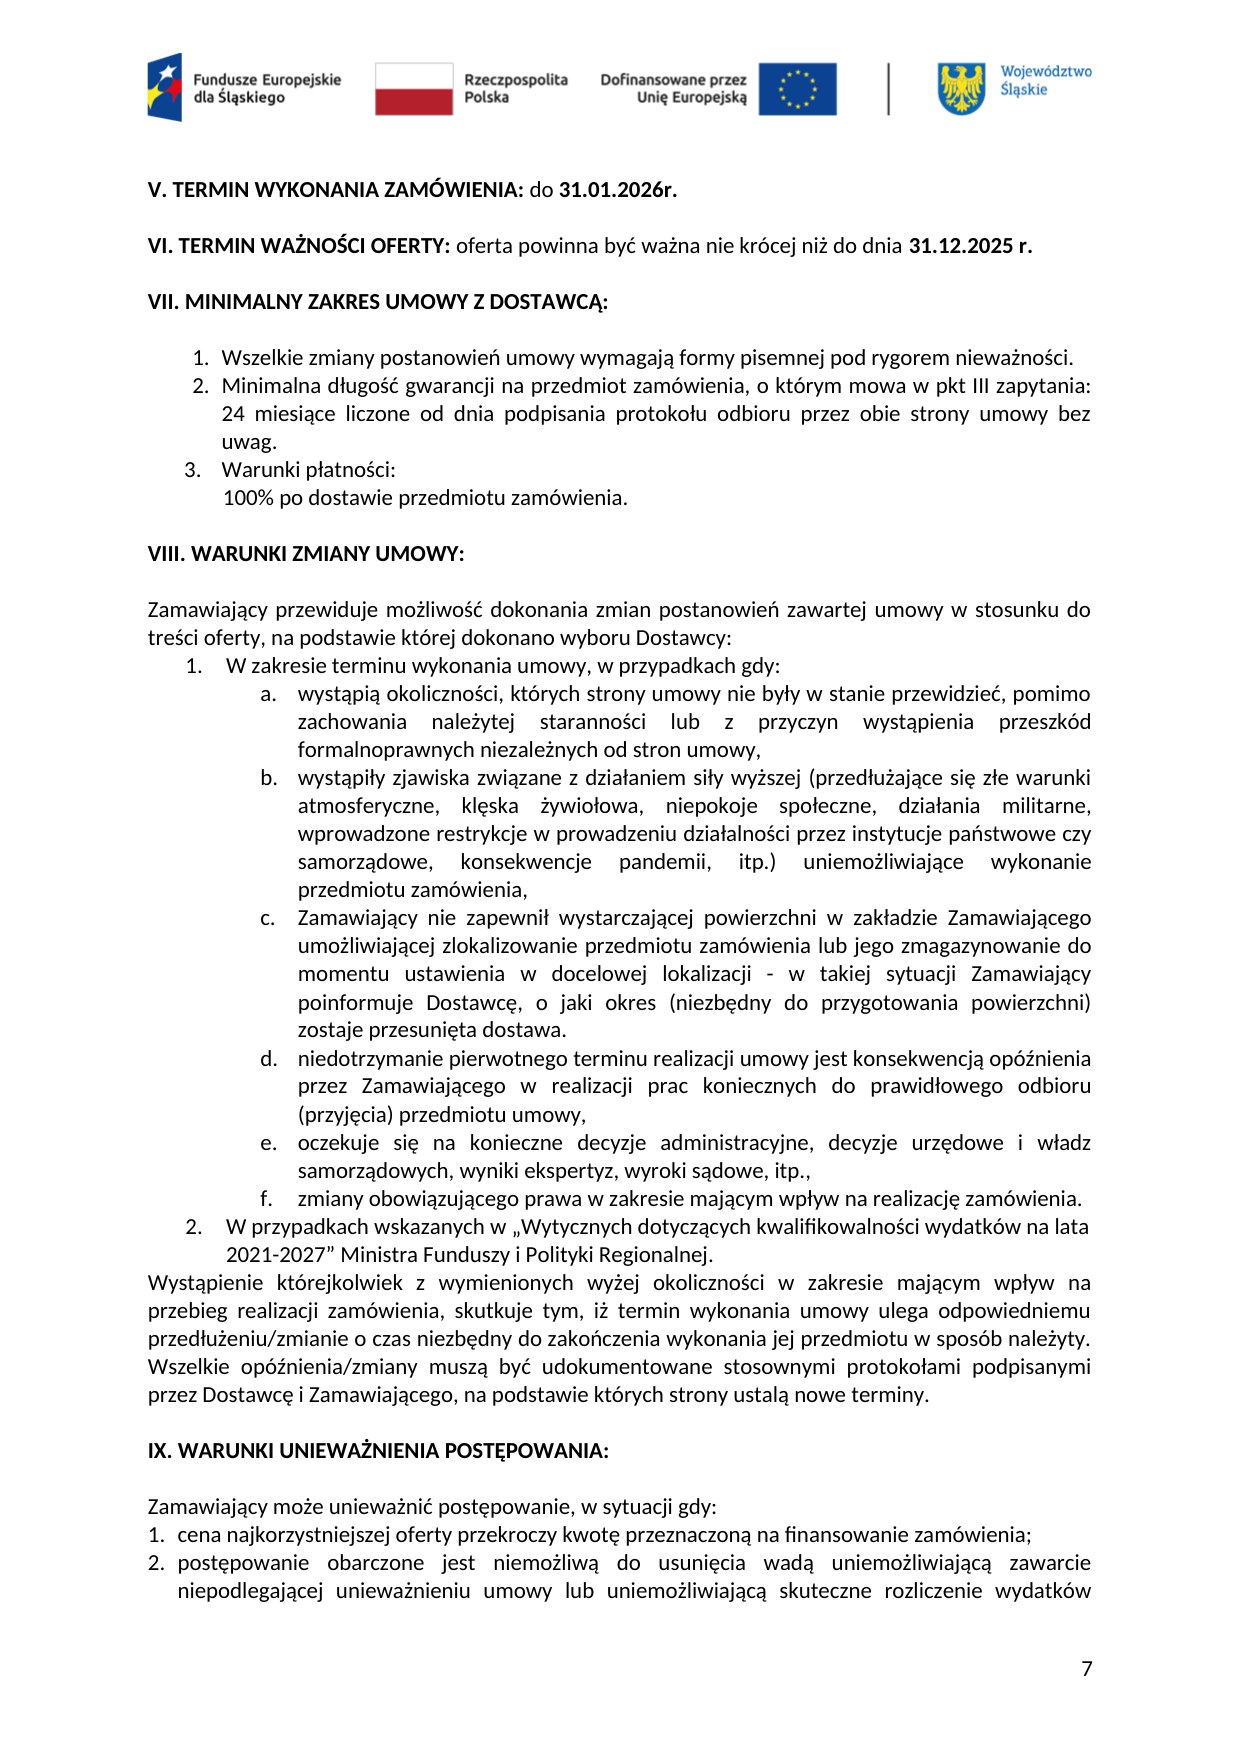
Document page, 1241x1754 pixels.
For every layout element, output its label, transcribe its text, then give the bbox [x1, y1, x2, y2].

text Zamawiający może unieważnić postępowanie, w sytuacji gdy: [148, 1492, 1093, 1520]
text VII. MINIMALNY ZAKRES UMOWY Z DOSTAWCĄ: [148, 287, 1093, 315]
list zmiany obowiązującego prawa w zakresie mającym wpływ na realizację zamówienia. [260, 1184, 1093, 1212]
list Warunki płatności: [184, 455, 1093, 483]
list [148, 1548, 1093, 1604]
picture [147, 53, 1092, 122]
list niedotrzymanie pierwotnego terminu realizacji umowy jest konsekwencją opóźnienia przez Zamawiającego w realizacji prac koniecznych do prawidłowego odbioru (przyjęcia) przedmiotu umowy, [260, 1044, 1093, 1128]
list oczekuje się na konieczne decyzje administracyjne, decyzje urzędowe i władz samorządowych, wyniki ekspertyz, wyroki sądowe, itp., [260, 1128, 1093, 1184]
list Minimalna długość gwarancji na przedmiot zamówienia, o którym mowa w pkt III zapytania: 24 miesiące liczone od dnia podpisania protokołu odbioru przez obie strony umowy bez uwag. [192, 371, 1093, 455]
list W przypadkach wskazanych w „Wytycznych dotyczących kwalifikowalności wydatków na lata 2021-2027” Ministra Funduszy i Polityki Regionalnej. [185, 1212, 1093, 1268]
list Wszelkie zmiany postanowień umowy wymagają formy pisemnej pod rygorem nieważności. [192, 343, 1093, 371]
text Zamawiający przewiduje możliwość dokonania zmian postanowień zawartej umowy w stosunku do treści oferty, na podstawie której dokonano wyboru Dostawcy: [148, 595, 1093, 651]
list wystąpią okoliczności, których strony umowy nie były w stanie przewidzieć, pomimo zachowania należytej staranności lub z przyczyn wystąpienia przeszkód formalnoprawnych niezależnych od stron umowy, [260, 679, 1093, 763]
list wystąpiły zjawiska związane z działaniem siły wyższej (przedłużające się złe warunki atmosferyczne, klęska żywiołowa, niepokoje społeczne, działania militarne, wprowadzone restrykcje w prowadzeniu działalności przez instytucje państwowe czy samorządowe, konsekwencje pandemii, itp.) uniemożliwiające wykonanie przedmiotu zamówienia, [260, 763, 1093, 903]
list cena najkorzystniejszej oferty przekroczy kwotę przeznaczoną na finansowanie zamówienia; [148, 1520, 1093, 1548]
text VI. TERMIN WAŻNOŚCI OFERTY: oferta powinna być ważna nie krócej niż do dnia 31.12.2025 r. [148, 231, 1093, 259]
text IX. WARUNKI UNIEWAŻNIENIA POSTĘPOWANIA: [148, 1436, 1093, 1464]
text V. TERMIN WYKONANIA ZAMÓWIENIA: do 31.01.2026r. [148, 175, 1093, 203]
list Zamawiający nie zapewnił wystarczającej powierzchni w zakładzie Zamawiającego umożliwiającej zlokalizowanie przedmiotu zamówienia lub jego zmagazynowanie do momentu ustawienia w docelowej lokalizacji - w takiej sytuacji Zamawiający poinformuje Dostawcę, o jaki okres (niezbędny do przygotowania powierzchni) zostaje przesunięta dostawa. [260, 903, 1093, 1044]
text Wystąpienie którejkolwiek z wymienionych wyżej okoliczności w zakresie mającym wpływ na przebieg realizacji zamówienia, skutkuje tym, iż termin wykonania umowy ulega odpowiedniemu przedłużeniu/zmianie o czas niezbędny do zakończenia wykonania jej przedmiotu w sposób należyty. Wszelkie opóźnienia/zmiany muszą być udokumentowane stosownymi protokołami podpisanymi przez Dostawcę i Zamawiającego, na podstawie których strony ustalą nowe terminy. [148, 1268, 1093, 1408]
text VIII. WARUNKI ZMIANY UMOWY: [148, 539, 1093, 567]
list 100% po dostawie przedmiotu zamówienia. [223, 483, 1093, 511]
list W zakresie terminu wykonania umowy, w przypadkach gdy: [185, 651, 1093, 679]
